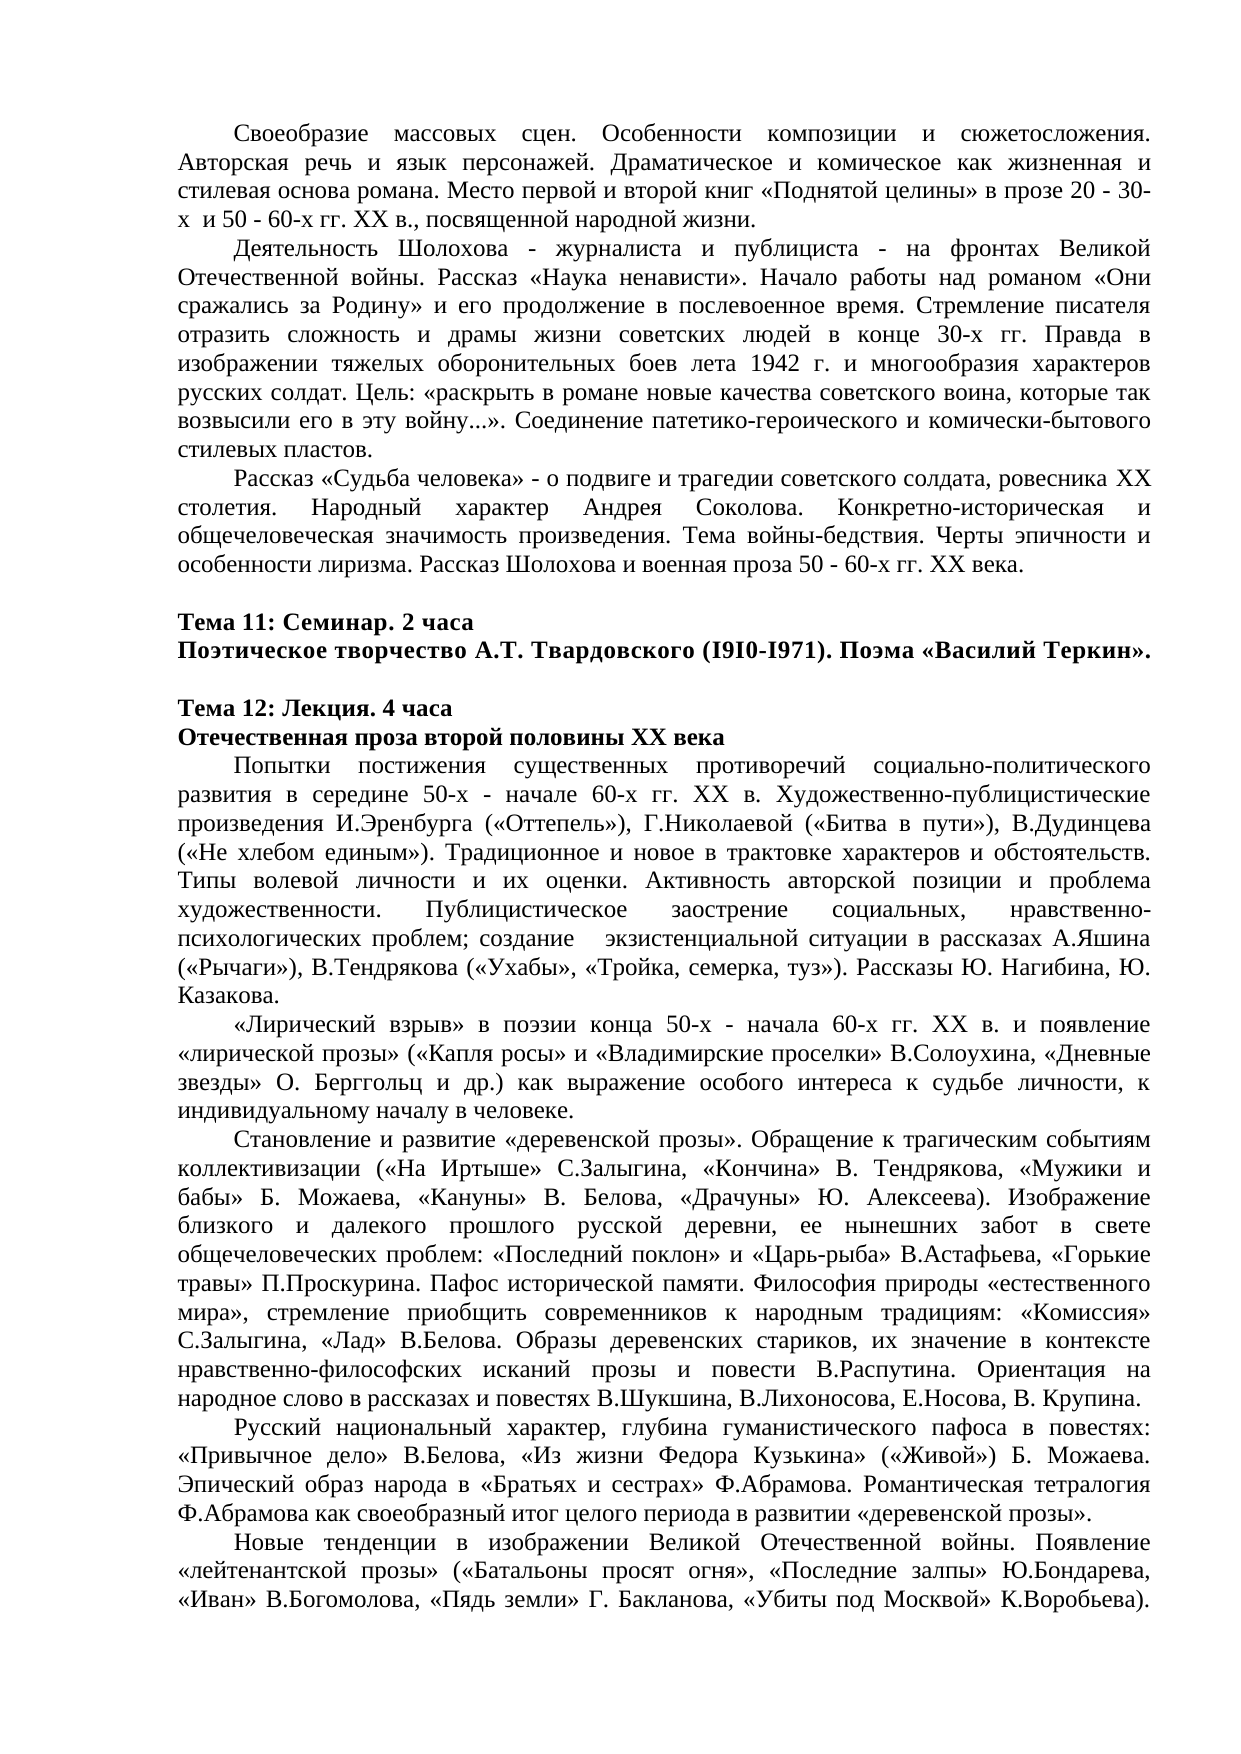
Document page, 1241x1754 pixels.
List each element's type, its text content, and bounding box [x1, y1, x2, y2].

text Отечественная проза второй половины XX века [177, 722, 1152, 751]
text Становление и развитие «деревенской прозы». Обращение к трагическим событиям коллективизации («На Иртыше» С.Залыгина, «Кончина» В. Тендрякова, «Мужики и бабы» Б. Можаева, «Кануны» В. Белова, «Драчуны» Ю. Алексеева). Изображение близкого и далекого прошлого русской деревни, ее нынешних забот в свете общечеловеческих проблем: «Последний поклон» и «Царь-рыба» В.Астафьева, «Горькие травы» П.Проскурина. Пафос исторической памяти. Философия природы «естественного мира», стремление приобщить современников к народным традициям: «Комиссия» С.Залыгина, «Лад» В.Белова. Образы деревенских стариков, их значение в контексте нравственно-философских исканий прозы и повести В.Распутина. Ориентация на народное слово в рассказах и повестях В.Шукшина, В.Лихоносова, Е.Носова, В. Крупина. [177, 1124, 1152, 1412]
text Тема 11: Семинар. 2 часа [177, 607, 1152, 636]
text Деятельность Шолохова - журналиста и публициста - на фронтах Великой Отечественной войны. Рассказ «Наука ненависти». Начало работы над романом «Они сражались за Родину» и его продолжение в послевоенное время. Стремление писателя отразить сложность и драмы жизни советских людей в конце 30-х гг. Правда в изображении тяжелых оборонительных боев лета 1942 г. и многообразия характеров русских солдат. Цель: «раскрыть в романе новые качества советского воина, которые так возвысили его в эту войну...». Соединение патетико-героического и комически-бытового стилевых пластов. [177, 233, 1152, 463]
text Рассказ «Судьба человека» - о подвиге и трагедии советского солдата, ровесника XX столетия. Народный характер Андрея Соколова. Конкретно-историческая и общечеловеческая значимость произведения. Тема войны-бедствия. Черты эпичности и особенности лиризма. Рассказ Шолохова и военная проза 50 - 60-х гг. ХХ века. [177, 463, 1152, 578]
text Тема 12: Лекция. 4 часа [177, 693, 1152, 722]
text Поэтическое творчество А.Т. Твардовского (I9I0-I971). Поэма «Василий Теркин». [177, 636, 1152, 664]
text Русский национальный характер, глубина гуманистического пафоса в повестях: «Привычное дело» В.Белова, «Из жизни Федора Кузькина» («Живой») Б. Можаева. Эпический образ народа в «Братьях и сестрах» Ф.Абрамова. Романтическая тетралогия Ф.Абрамова как своеобразный итог целого периода в развитии «деревенской прозы». [177, 1412, 1152, 1527]
text Попытки постижения существенных противоречий социально-политического развития в середине 50-х - начале 60-х гг. ХХ в. Художественно-публицистические произведения И.Эренбурга («Оттепель»), Г.Николаевой («Битва в пути»), В.Дудинцева («Не хлебом единым»). Традиционное и новое в трактовке характеров и обстоятельств. Типы волевой личности и их оценки. Активность авторской позиции и проблема художественности. Публицистическое заострение социальных, нравственно-психологических проблем; создание экзистенциальной ситуации в рассказах А.Яшина («Рычаги»), В.Тендрякова («Ухабы», «Тройка, семерка, туз»). Рассказы Ю. Нагибина, Ю. Казакова. [177, 751, 1152, 1009]
text Своеобразие массовых сцен. Особенности композиции и сюжетосложения. Авторская речь и язык персонажей. Драматическое и комическое как жизненная и стилевая основа романа. Место первой и второй книг «Поднятой целины» в прозе 20 - 30-х и 50 - 60-х гг. ХХ в., посвященной народной жизни. [177, 118, 1152, 233]
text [177, 1527, 1152, 1613]
text «Лирический взрыв» в поэзии конца 50-х - начала 60-х гг. ХХ в. и появление «лирической прозы» («Капля росы» и «Владимирские проселки» В.Солоухина, «Дневные звезды» О. Берггольц и др.) как выражение особого интереса к судьбе личности, к индивидуальному началу в человеке. [177, 1009, 1152, 1124]
